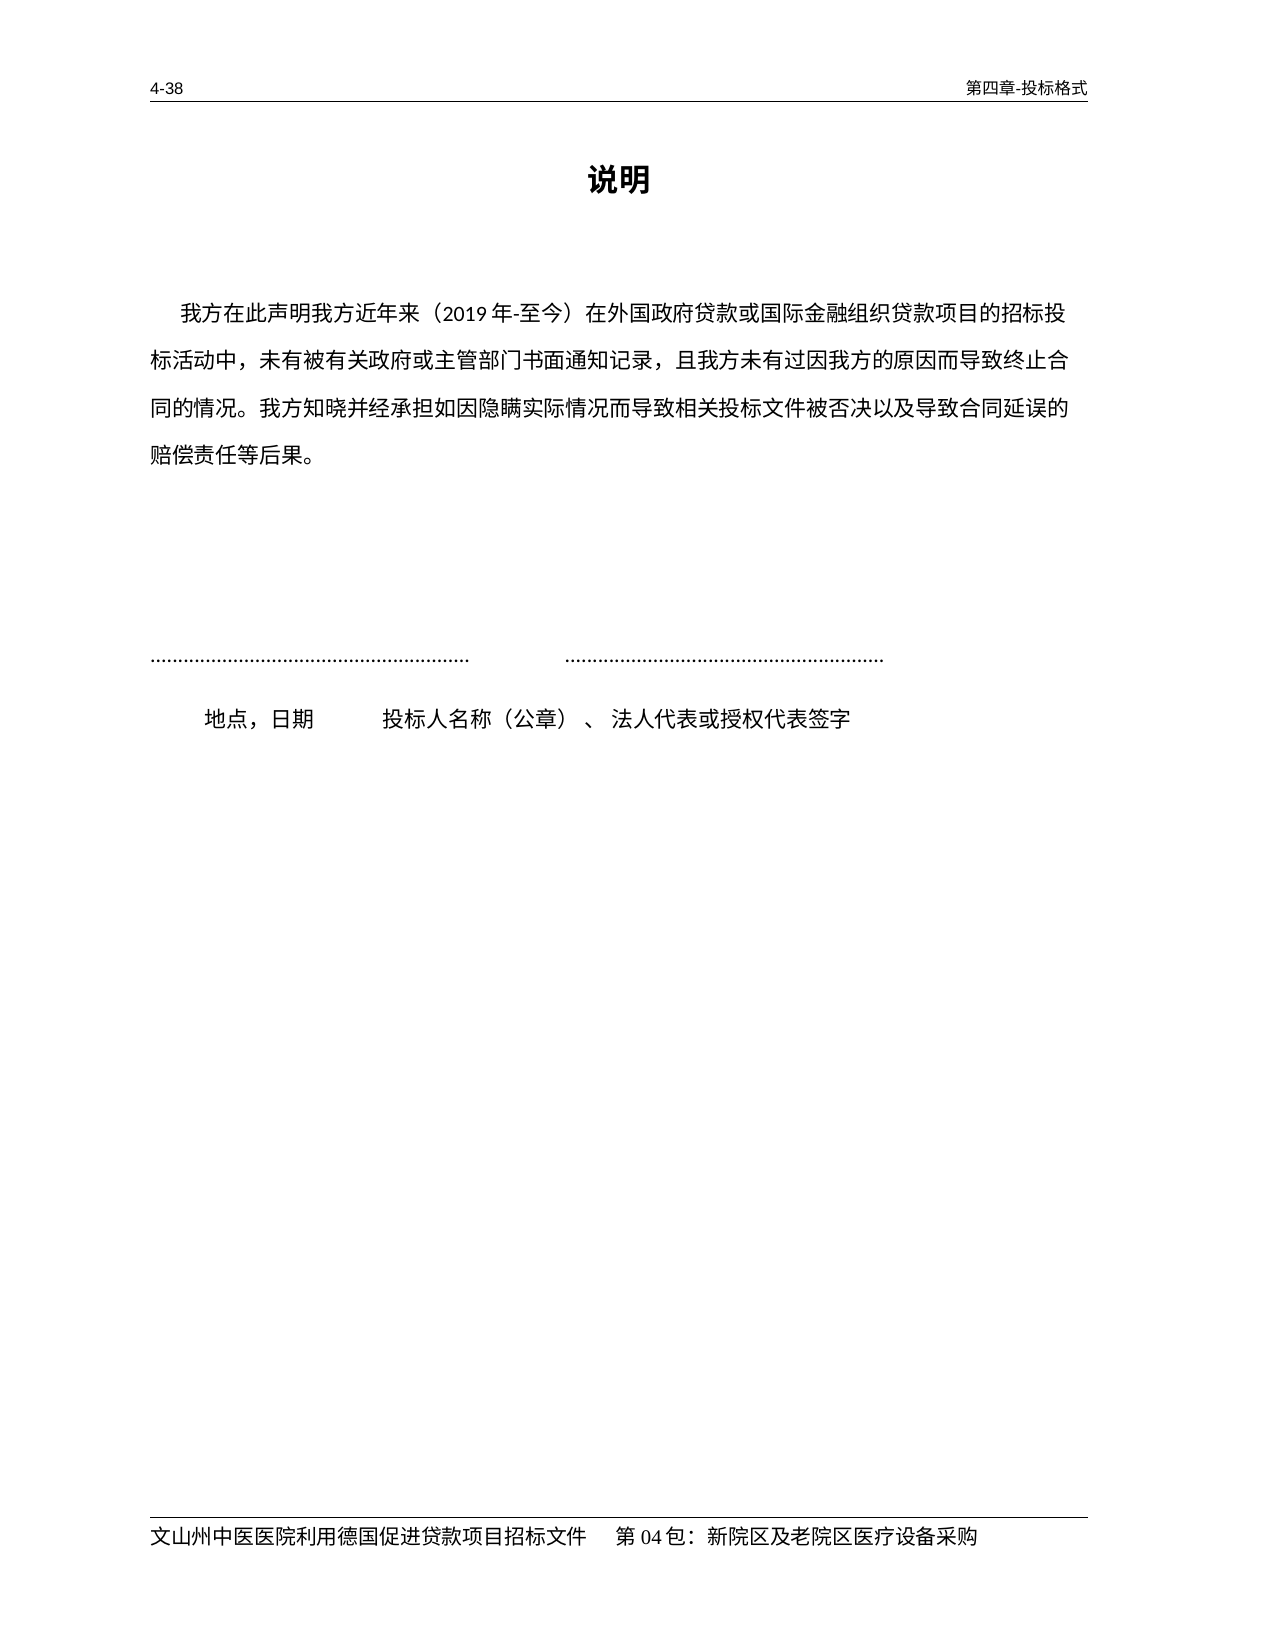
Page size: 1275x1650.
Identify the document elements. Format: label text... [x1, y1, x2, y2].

text 说明 [150, 150, 1088, 202]
text .......................................................... .......................................................... [150, 641, 1088, 667]
text 地点，日期 投标人名称（公章） 、 法人代表或授权代表签字 [150, 702, 1088, 733]
text 我方在此声明我方近年来（2019年-至今）在外国政府贷款或国际金融组织贷款项目的招标投标活动中，未有被有关政府或主管部门书面通知记录，且我方未有过因我方的原因而导致终止合同的情况。我方知晓并经承担如因隐瞒实际情况而导致相关投标文件被否决以及导致合同延误的赔偿责任等后果。 [150, 296, 1088, 470]
